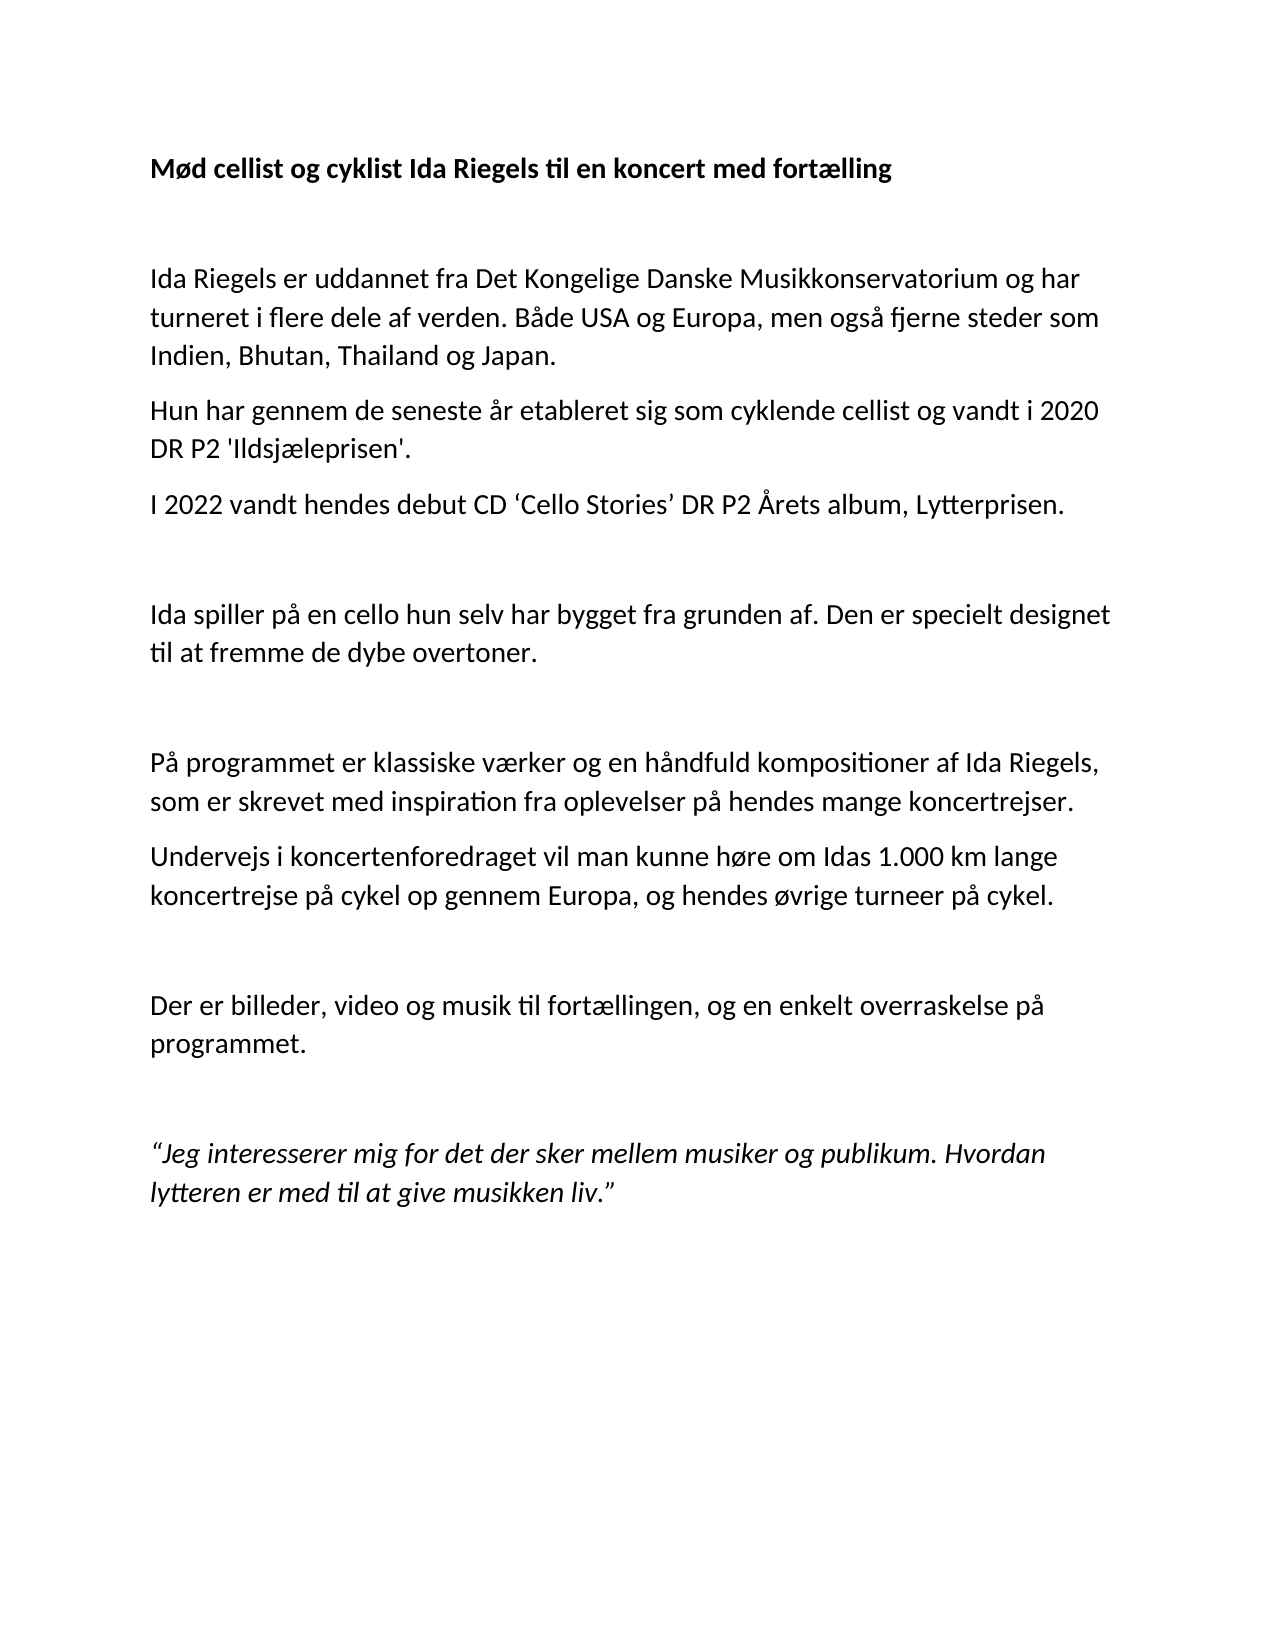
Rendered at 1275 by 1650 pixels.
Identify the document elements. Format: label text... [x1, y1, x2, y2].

text Ida spiller på en cello hun selv har bygget fra grunden af. Den er specielt designet til at fremme de dybe overtoner. [150, 596, 1125, 670]
text Der er billeder, video og musik til fortællingen, og en enkelt overraskelse på programmet. [150, 987, 1125, 1061]
text “Jeg interesserer mig for det der sker mellem musiker og publikum. Hvordan lytteren er med til at give musikken liv.” [150, 1135, 1125, 1209]
text Undervejs i koncertenforedraget vil man kunne høre om Idas 1.000 km lange koncertrejse på cykel op gennem Europa, og hendes øvrige turneer på cykel. [150, 838, 1125, 912]
text Ida Riegels er uddannet fra Det Kongelige Danske Musikkonservatorium og har turneret i flere dele af verden. Både USA og Europa, men også fjerne steder som Indien, Bhutan, Thailand og Japan. [150, 260, 1125, 373]
text I 2022 vandt hendes debut CD ‘Cello Stories’ DR P2 Årets album, Lytterprisen. [150, 486, 1125, 521]
text Hun har gennem de seneste år etableret sig som cyklende cellist og vandt i 2020 DR P2 'Ildsjæleprisen'. [150, 392, 1125, 466]
text Mød cellist og cyklist Ida Riegels til en koncert med fortælling [150, 150, 1125, 186]
text På programmet er klassiske værker og en håndfuld kompositioner af Ida Riegels, som er skrevet med inspiration fra oplevelser på hendes mange koncertrejser. [150, 744, 1125, 819]
